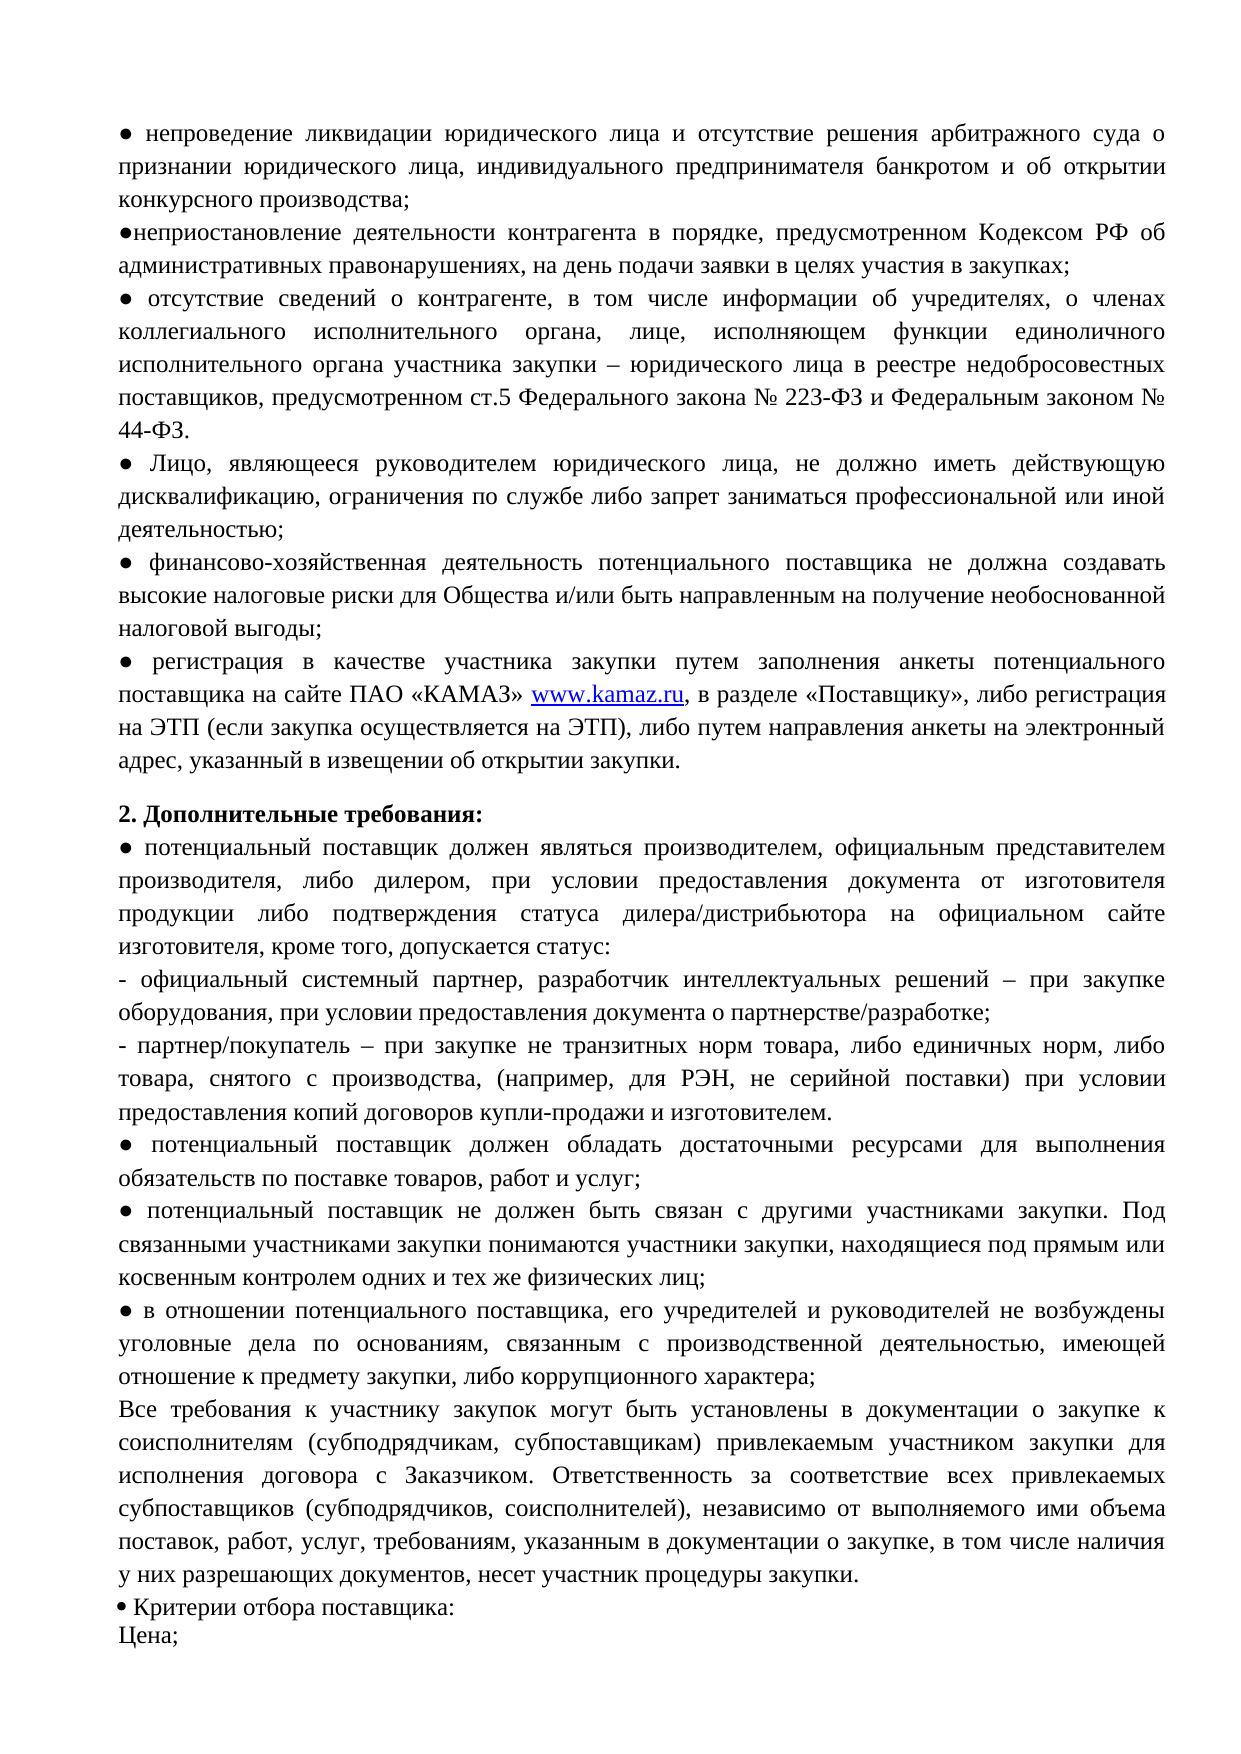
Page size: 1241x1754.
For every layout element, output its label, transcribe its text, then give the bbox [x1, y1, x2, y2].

text - официальный системный партнер, разработчик интеллектуальных решений – при закупке оборудования, при условии предоставления документа о партнерстве/разработке; [118, 964, 1167, 1026]
text ● Лицо, являющееся руководителем юридического лица, не должно иметь действующую дисквалификацию, ограничения по службе либо запрет заниматься профессиональной или иной деятельностью; [118, 448, 1167, 543]
text ● регистрация в качестве участника закупки путем заполнения анкеты потенциального поставщика на сайте ПАО «КАМАЗ» www.kamaz.ru, в разделе «Поставщику», либо регистрация на ЭТП (если закупка осуществляется на ЭТП), либо путем направления анкеты на электронный адрес, указанный в извещении об открытии закупки. [118, 646, 1167, 774]
text ●неприостановление деятельности контрагента в порядке, предусмотренном Кодексом РФ об административных правонарушениях, на день подачи заявки в целях участия в закупках; [118, 217, 1167, 279]
text ● потенциальный поставщик должен являться производителем, официальным представителем производителя, либо дилером, при условии предоставления документа от изготовителя продукции либо подтверждения статуса дилера/дистрибьютора на официальном сайте изготовителя, кроме того, допускается статус: [118, 832, 1167, 960]
text ● потенциальный поставщик должен обладать достаточными ресурсами для выполнения обязательств по поставке товаров, работ и услуг; [118, 1129, 1167, 1191]
text 2. Дополнительные требования: [118, 799, 1167, 828]
text - партнер/покупатель – при закупке не транзитных норм товара, либо единичных норм, либо товара, снятого с производства, (например, для РЭН, не серийной поставки) при условии предоставления копий договоров купли-продажи и изготовителем. [118, 1031, 1167, 1125]
list Критерии отбора поставщика: [117, 1592, 1167, 1621]
text Цена; [118, 1621, 1167, 1649]
text ● потенциальный поставщик не должен быть связан с другими участниками закупки. Под связанными участниками закупки понимаются участники закупки, находящиеся под прямым или косвенным контролем одних и тех же физических лиц; [118, 1196, 1167, 1290]
text ● в отношении потенциального поставщика, его учредителей и руководителей не возбуждены уголовные дела по основаниям, связанным с производственной деятельностью, имеющей отношение к предмету закупки, либо коррупционного характера; [118, 1295, 1167, 1389]
text ● отсутствие сведений о контрагенте, в том числе информации об учредителях, о членах коллегиального исполнительного органа, лице, исполняющем функции единоличного исполнительного органа участника закупки – юридического лица в реестре недобросовестных поставщиков, предусмотренном ст.5 Федерального закона № 223-ФЗ и Федеральным законом № 44-ФЗ. [118, 283, 1167, 444]
text ● финансово-хозяйственная деятельность потенциального поставщика не должна создавать высокие налоговые риски для Общества и/или быть направленным на получение необоснованной налоговой выгоды; [118, 547, 1167, 642]
text Все требования к участнику закупок могут быть установлены в документации о закупке к соисполнителям (субподрядчикам, субпоставщикам) привлекаемым участником закупки для исполнения договора с Заказчиком. Ответственность за соответствие всех привлекаемых субпоставщиков (субподрядчиков, соисполнителей), независимо от выполняемого ими объема поставок, работ, услуг, требованиям, указанным в документации о закупке, в том числе наличия у них разрешающих документов, несет участник процедуры закупки. [118, 1394, 1167, 1588]
text ● непроведение ликвидации юридического лица и отсутствие решения арбитражного суда о признании юридического лица, индивидуального предпринимателя банкротом и об открытии конкурсного производства; [118, 118, 1167, 213]
